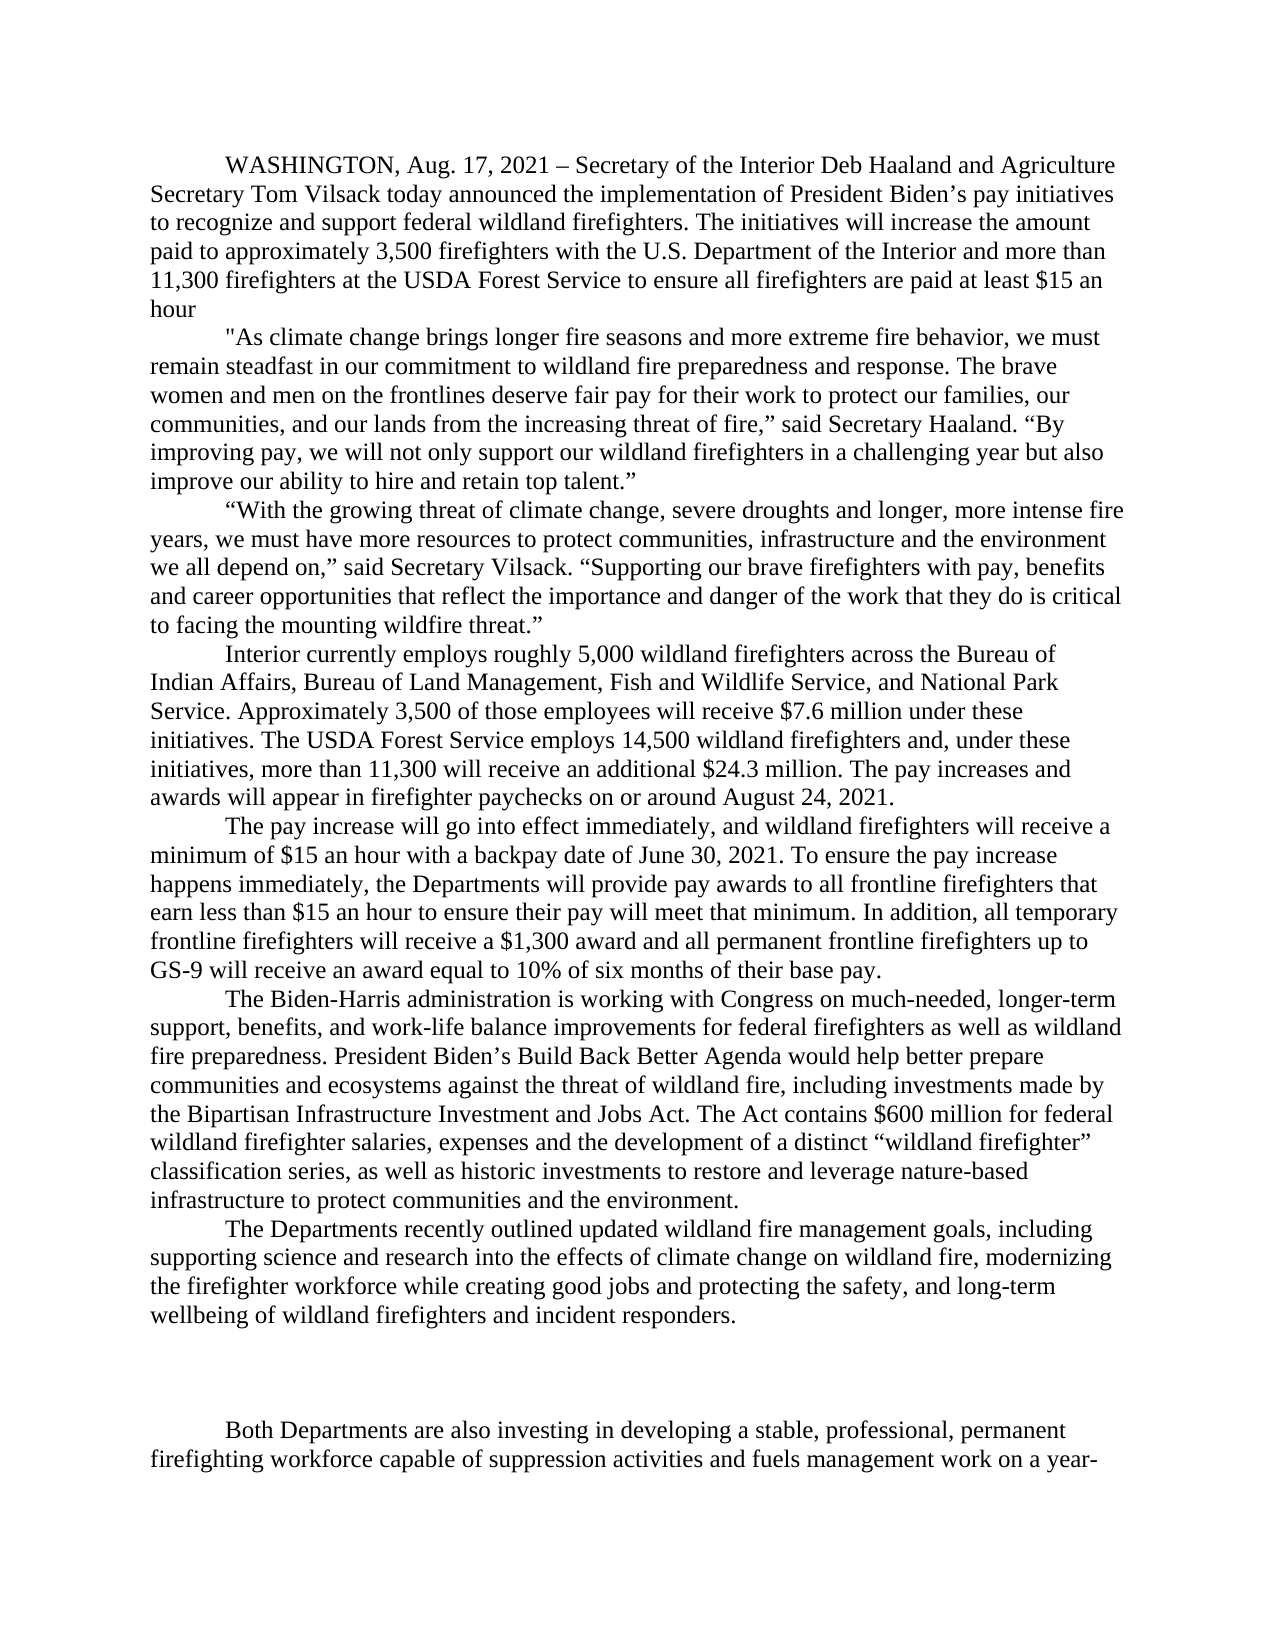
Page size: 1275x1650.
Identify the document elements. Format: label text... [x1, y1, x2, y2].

text The Departments recently outlined updated wildland fire management goals, including supporting science and research into the effects of climate change on wildland fire, modernizing the firefighter workforce while creating good jobs and protecting the safety, and long-term wellbeing of wildland firefighters and incident responders. [150, 1214, 1125, 1329]
text Interior currently employs roughly 5,000 wildland firefighters across the Bureau of Indian Affairs, Bureau of Land Management, Fish and Wildlife Service, and National Park Service. Approximately 3,500 of those employees will receive $7.6 million under these initiatives. The USDA Forest Service employs 14,500 wildland firefighters and, under these initiatives, more than 11,300 will receive an additional $24.3 million. The pay increases and awards will appear in firefighter paychecks on or around August 24, 2021. [150, 639, 1125, 811]
text The pay increase will go into effect immediately, and wildland firefighters will receive a minimum of $15 an hour with a backpay date of June 30, 2021. To ensure the pay increase happens immediately, the Departments will provide pay awards to all frontline firefighters that earn less than $15 an hour to ensure their pay will meet that minimum. In addition, all temporary frontline firefighters will receive a $1,300 award and all permanent frontline firefighters up to GS-9 will receive an award equal to 10% of six months of their base pay. [150, 811, 1125, 984]
text WASHINGTON, Aug. 17, 2021 – Secretary of the Interior Deb Haaland and Agriculture Secretary Tom Vilsack today announced the implementation of President Biden’s pay initiatives to recognize and support federal wildland firefighters. The initiatives will increase the amount paid to approximately 3,500 firefighters with the U.S. Department of the Interior and more than 11,300 firefighters at the USDA Forest Service to ensure all firefighters are paid at least $15 an hour [150, 150, 1125, 322]
text The Biden-Harris administration is working with Congress on much-needed, longer-term support, benefits, and work-life balance improvements for federal firefighters as well as wildland fire preparedness. President Biden’s Build Back Better Agenda would help better prepare communities and ecosystems against the threat of wildland fire, including investments made by the Bipartisan Infrastructure Investment and Jobs Act. The Act contains $600 million for federal wildland firefighter salaries, expenses and the development of a distinct “wildland firefighter” classification series, as well as historic investments to restore and leverage nature-based infrastructure to protect communities and the environment. [150, 984, 1125, 1214]
text “With the growing threat of climate change, severe droughts and longer, more intense fire years, we must have more resources to protect communities, infrastructure and the environment we all depend on,” said Secretary Vilsack. “Supporting our brave firefighters with pay, benefits and career opportunities that reflect the importance and danger of the work that they do is critical to facing the mounting wildfire threat.” [150, 495, 1125, 639]
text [150, 1415, 1125, 1472]
text "As climate change brings longer fire seasons and more extreme fire behavior, we must remain steadfast in our commitment to wildland fire preparedness and response. The brave women and men on the frontlines deserve fair pay for their work to protect our families, our communities, and our lands from the increasing threat of fire,” said Secretary Haaland. “By improving pay, we will not only support our wildland firefighters in a challenging year but also improve our ability to hire and retain top talent.” [150, 322, 1125, 495]
